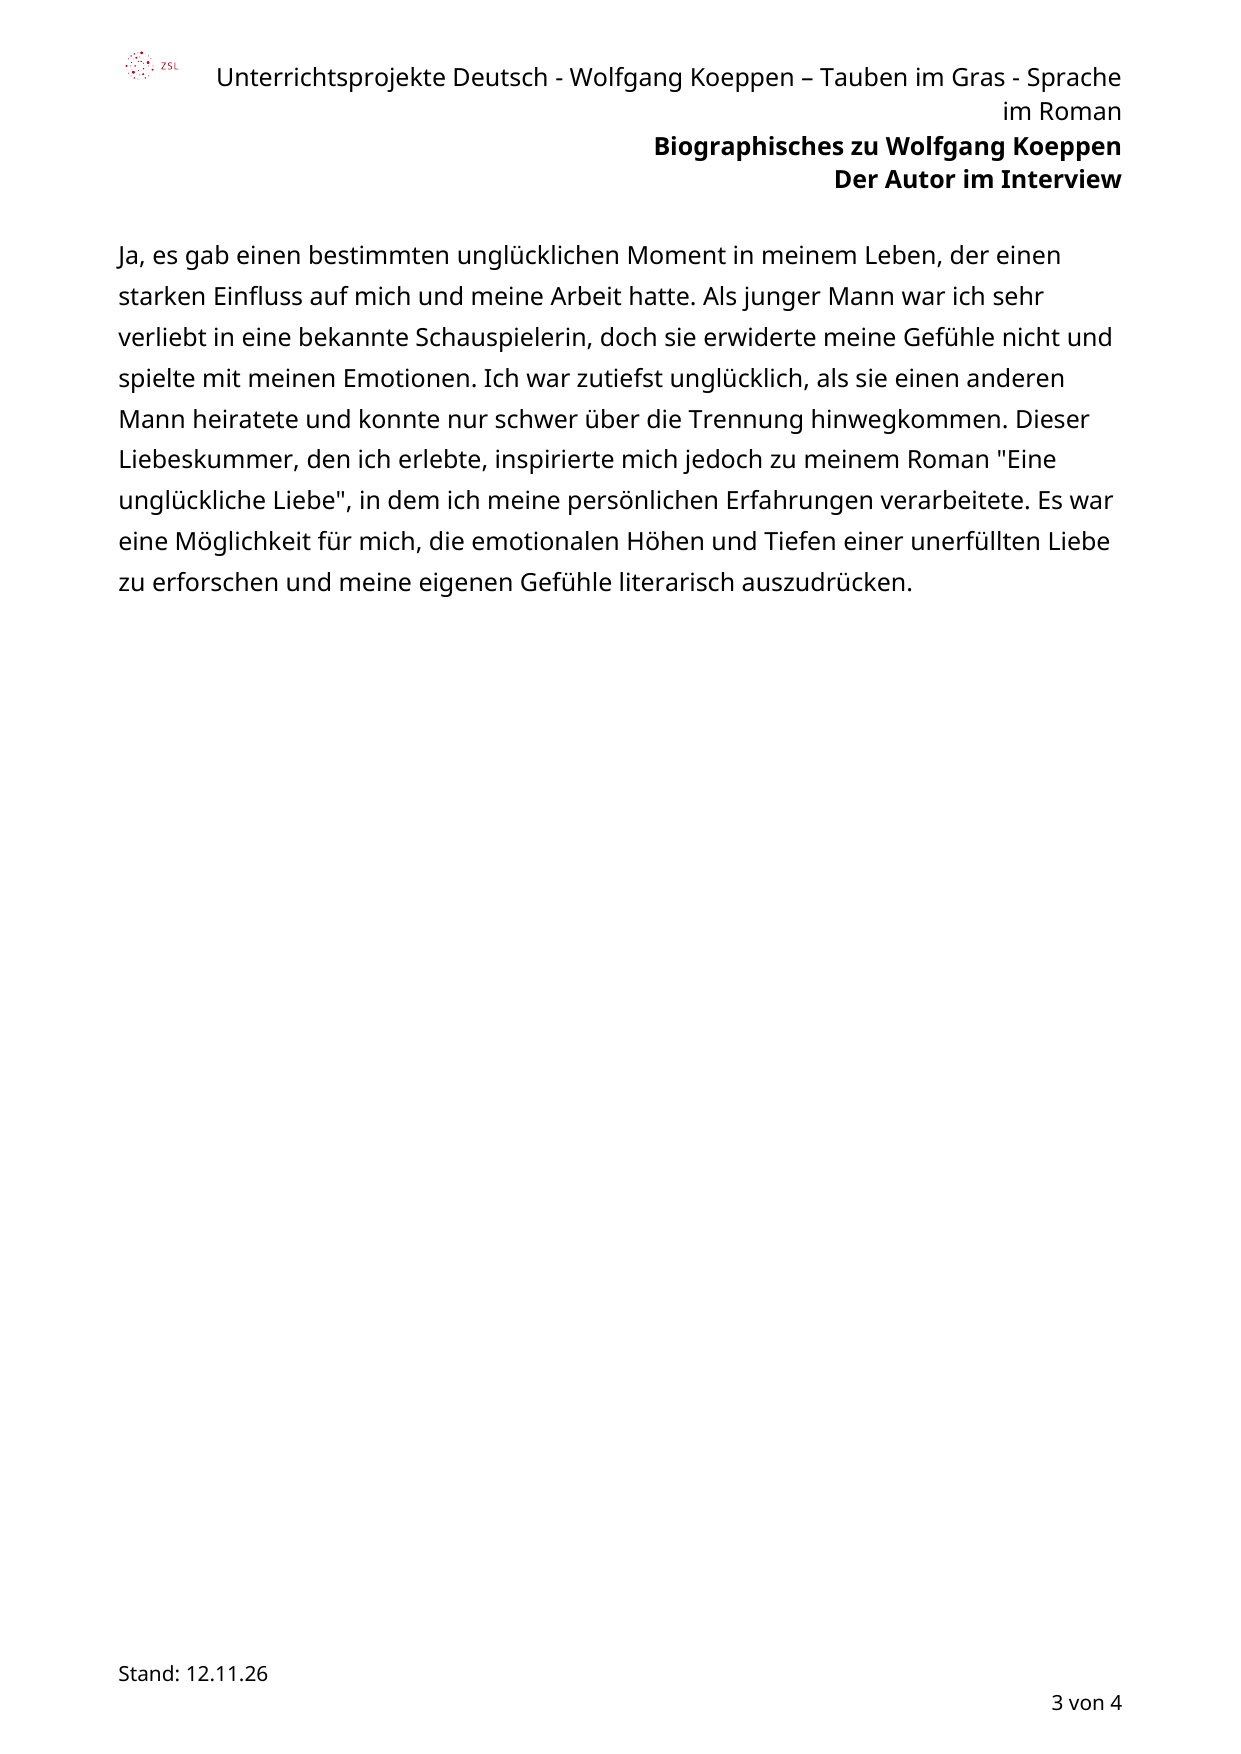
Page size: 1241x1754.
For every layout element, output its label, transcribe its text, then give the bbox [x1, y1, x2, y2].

text Ja, es gab einen bestimmten unglücklichen Moment in meinem Leben, der einen starken Einfluss auf mich und meine Arbeit hatte. Als junger Mann war ich sehr verliebt in eine bekannte Schauspielerin, doch sie erwiderte meine Gefühle nicht und spielte mit meinen Emotionen. Ich war zutiefst unglücklich, als sie einen anderen Mann heiratete und konnte nur schwer über die Trennung hinwegkommen. Dieser Liebeskummer, den ich erlebte, inspirierte mich jedoch zu meinem Roman "Eine unglückliche Liebe", in dem ich meine persönlichen Erfahrungen verarbeitete. Es war eine Möglichkeit für mich, die emotionalen Höhen und Tiefen einer unerfüllten Liebe zu erforschen und meine eigenen Gefühle literarisch auszudrücken. [118, 238, 1122, 599]
picture [118, 44, 185, 87]
